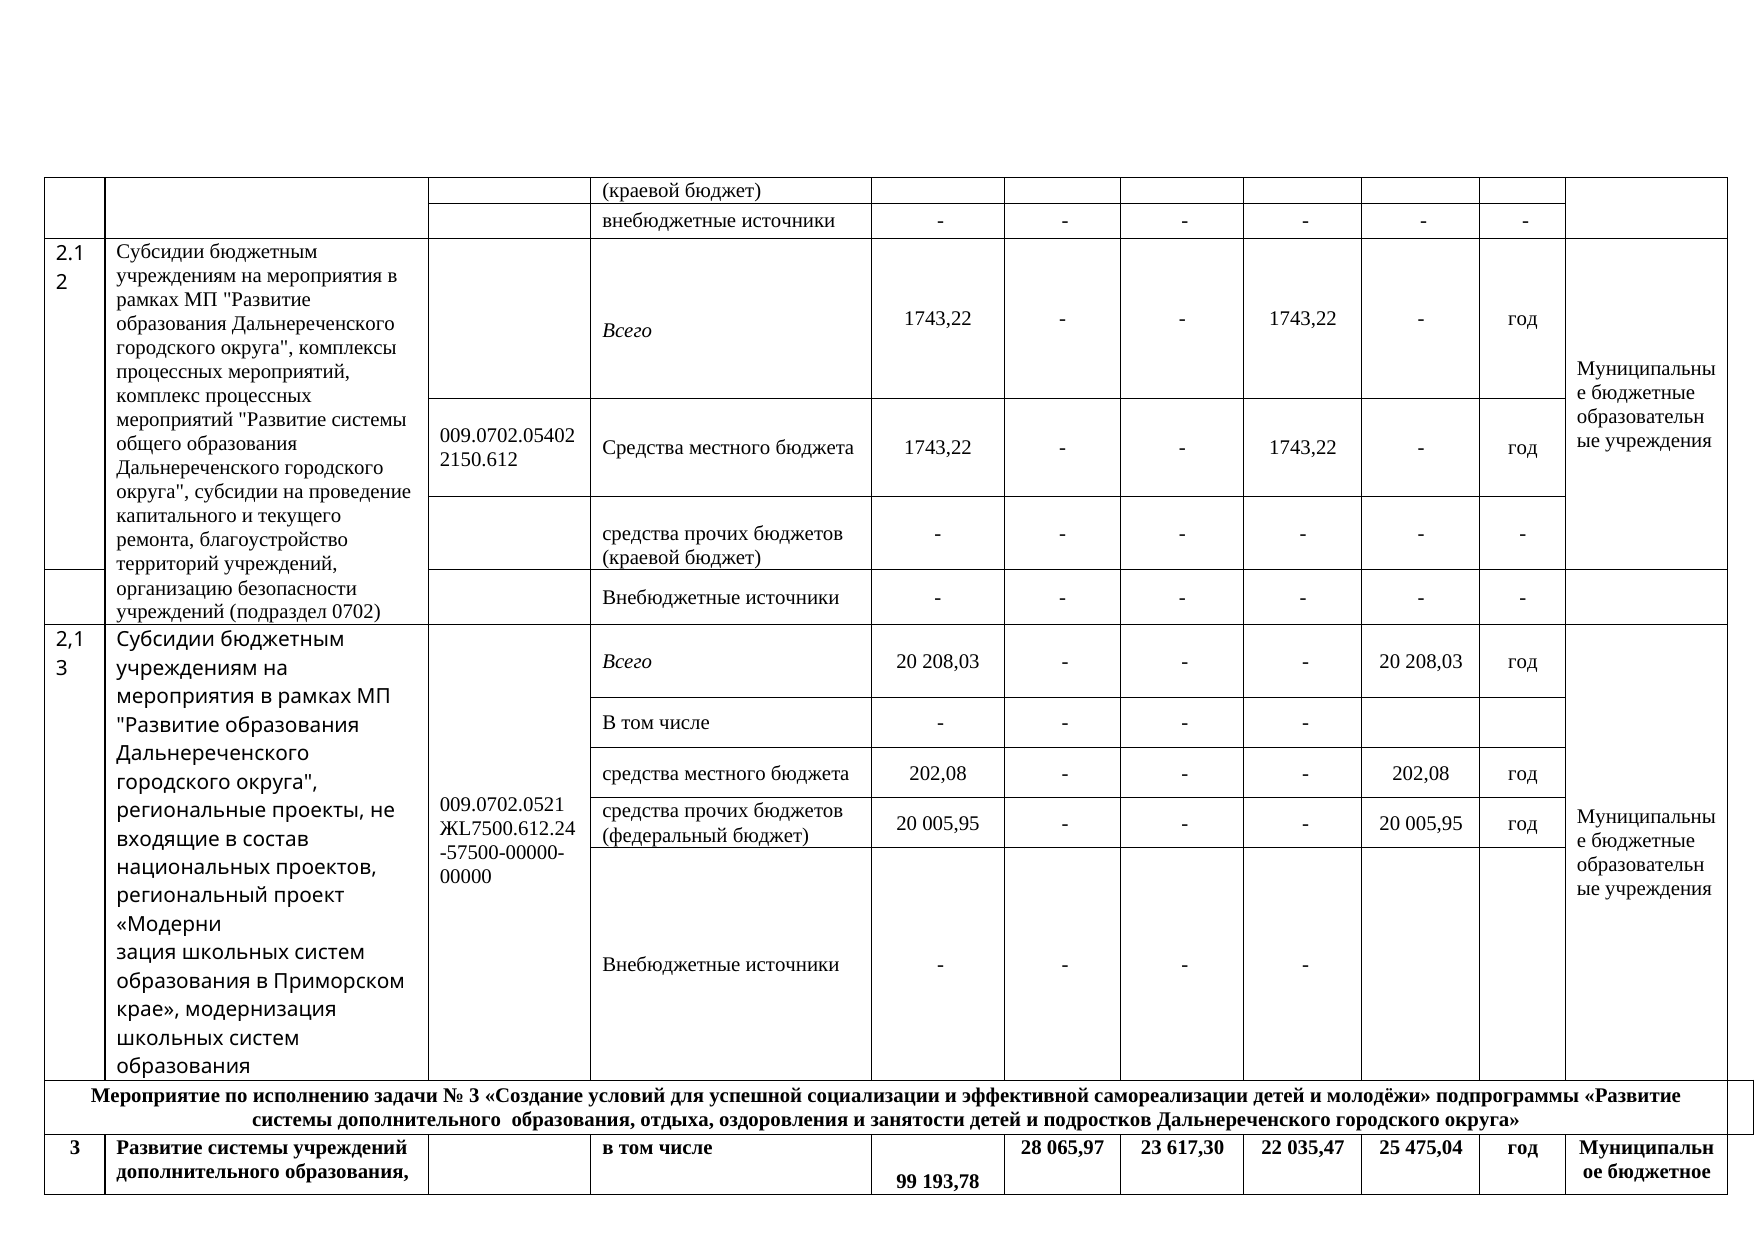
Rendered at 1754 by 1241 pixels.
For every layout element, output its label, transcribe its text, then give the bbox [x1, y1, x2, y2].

table_cell - [872, 570, 1004, 623]
table_cell 009.0702.054022150.612 [429, 399, 590, 496]
table_cell [429, 178, 590, 202]
table_cell 1743,22 [1244, 239, 1361, 398]
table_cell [1566, 1135, 1727, 1193]
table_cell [106, 1135, 428, 1193]
table_cell - [1005, 625, 1120, 697]
table_cell - [1480, 497, 1565, 569]
table_cell Средства местного бюджета [591, 399, 871, 496]
table_cell - [1244, 204, 1361, 237]
table_cell средства местного бюджета [591, 748, 871, 797]
table_cell [1566, 570, 1727, 623]
table_cell - [872, 848, 1004, 1079]
table_cell - [1480, 570, 1565, 623]
table_cell Всего [591, 239, 871, 398]
table_cell - [1005, 848, 1120, 1079]
table_cell - [1244, 570, 1361, 623]
table_cell - [1121, 204, 1243, 237]
table_cell 1743,22 [872, 239, 1004, 398]
table_cell 20 208,03 [1362, 625, 1479, 697]
table_cell [1480, 848, 1565, 1079]
table_cell [1362, 848, 1479, 1079]
table_cell 28 065,97 [1005, 1135, 1120, 1193]
table_cell 3 [45, 1135, 104, 1193]
table_cell Внебюджетные источники [591, 848, 871, 1079]
table_cell [1362, 698, 1479, 747]
table_cell в том числе [591, 1135, 871, 1193]
table_cell [429, 239, 590, 398]
table_cell - [1480, 204, 1565, 237]
table_cell - [1121, 798, 1243, 847]
table_cell [429, 570, 590, 623]
table_cell - [1362, 204, 1479, 237]
table_cell - [872, 497, 1004, 569]
table_cell год [1480, 798, 1565, 847]
table_cell год [1480, 625, 1565, 697]
table_cell - [872, 178, 1004, 202]
table_cell 20 208,03 [872, 625, 1004, 697]
table_cell [1480, 698, 1565, 747]
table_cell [591, 178, 871, 202]
table_cell [429, 497, 590, 569]
table_cell - [1005, 399, 1120, 496]
table_cell - [1121, 698, 1243, 747]
table_cell - [1244, 698, 1361, 747]
table_cell - [872, 204, 1004, 237]
table_cell 99 193,78 [872, 1135, 1004, 1193]
table_cell В том числе [591, 698, 871, 747]
table_cell средства прочих бюджетов (краевой бюджет) [591, 497, 871, 569]
table_cell 202,08 [872, 748, 1004, 797]
table_cell 1743,22 [1244, 399, 1361, 496]
table_cell - [1005, 698, 1120, 747]
table_cell 009.0702.0521ЖL7500.612.24-57500-00000-00000 [429, 625, 590, 1079]
table_cell - [1480, 178, 1565, 202]
table_cell [1728, 1081, 1753, 1134]
table_cell [429, 1135, 590, 1193]
table_cell - [1244, 748, 1361, 797]
table_cell - [1005, 178, 1120, 202]
table_cell внебюджетные источники [591, 204, 871, 237]
table_cell - [1362, 570, 1479, 623]
table_cell Внебюджетные источники [591, 570, 871, 623]
table_cell - [1362, 178, 1479, 202]
table_cell 2,13 [45, 625, 104, 1079]
table_cell - [1005, 748, 1120, 797]
table_cell - [1121, 399, 1243, 496]
table_cell - [872, 698, 1004, 747]
table_cell - [1121, 748, 1243, 797]
table_cell - [1121, 848, 1243, 1079]
table_cell Всего [591, 625, 871, 697]
table_cell средства прочих бюджетов (федеральный бюджет) [591, 798, 871, 847]
table_cell - [1005, 239, 1120, 398]
table_cell [429, 204, 590, 237]
table_cell - [1244, 497, 1361, 569]
table_cell 1743,22 [872, 399, 1004, 496]
table_cell [45, 570, 104, 623]
table_cell 23 617,30 [1121, 1135, 1243, 1193]
table_cell Субсидии бюджетным учреждениям на мероприятия в рамках МП "Развитие образования Дальнереченского городского округа", комплексы процессных мероприятий, комплекс процессных мероприятий "Развитие системы общего образования Дальнереченского городского округа", субсидии на проведение капитального и текущего ремонта, благоустройство территорий учреждений, организацию безопасности учреждений (подраздел 0702) [106, 239, 428, 623]
table_cell 25 475,04 [1362, 1135, 1479, 1193]
table_cell - [1244, 798, 1361, 847]
table_cell 20 005,95 [1362, 798, 1479, 847]
table_cell - [1005, 497, 1120, 569]
table_cell - [1121, 239, 1243, 398]
table_cell - [1244, 848, 1361, 1079]
table_cell Субсидии бюджетным учреждениям на мероприятия в рамках МП "Развитие образования Дальнереченского городского округа", региональные проекты, не входящие в состав национальных проектов, региональный проект «Модерни зация школьных систем образования в Приморском крае», модернизация школьных систем образования [106, 625, 428, 1079]
table_cell - [1005, 204, 1120, 237]
table_cell - [1005, 798, 1120, 847]
table_cell год [1480, 748, 1565, 797]
table_cell год [1480, 1135, 1565, 1193]
table_cell - [1121, 625, 1243, 697]
table_cell Муниципальные бюджетные образовательные учреждения [1566, 625, 1727, 1079]
table_cell - [1005, 570, 1120, 623]
table_cell 20 005,95 [872, 798, 1004, 847]
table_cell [1566, 239, 1727, 569]
table_cell - [1121, 178, 1243, 202]
table_cell - [1362, 399, 1479, 496]
table_cell Мероприятие по исполнению задачи № 3 «Создание условий для успешной социализации и эффективной самореализации детей и молодёжи» подпрограммы «Развитие системы дополнительного образования, отдыха, оздоровления и занятости детей и подростков Дальнереченского городского округа» [45, 1081, 1727, 1134]
table_cell - [1244, 178, 1361, 202]
table_cell 202,08 [1362, 748, 1479, 797]
table_cell - [1244, 625, 1361, 697]
table_cell - [1362, 239, 1479, 398]
table_cell - [1121, 497, 1243, 569]
table_cell - [1121, 570, 1243, 623]
table_cell 22 035,47 [1244, 1135, 1361, 1193]
table_cell год [1480, 239, 1565, 398]
table_cell - [1362, 497, 1479, 569]
table_cell год [1480, 399, 1565, 496]
table_cell 2.12 [45, 239, 104, 569]
